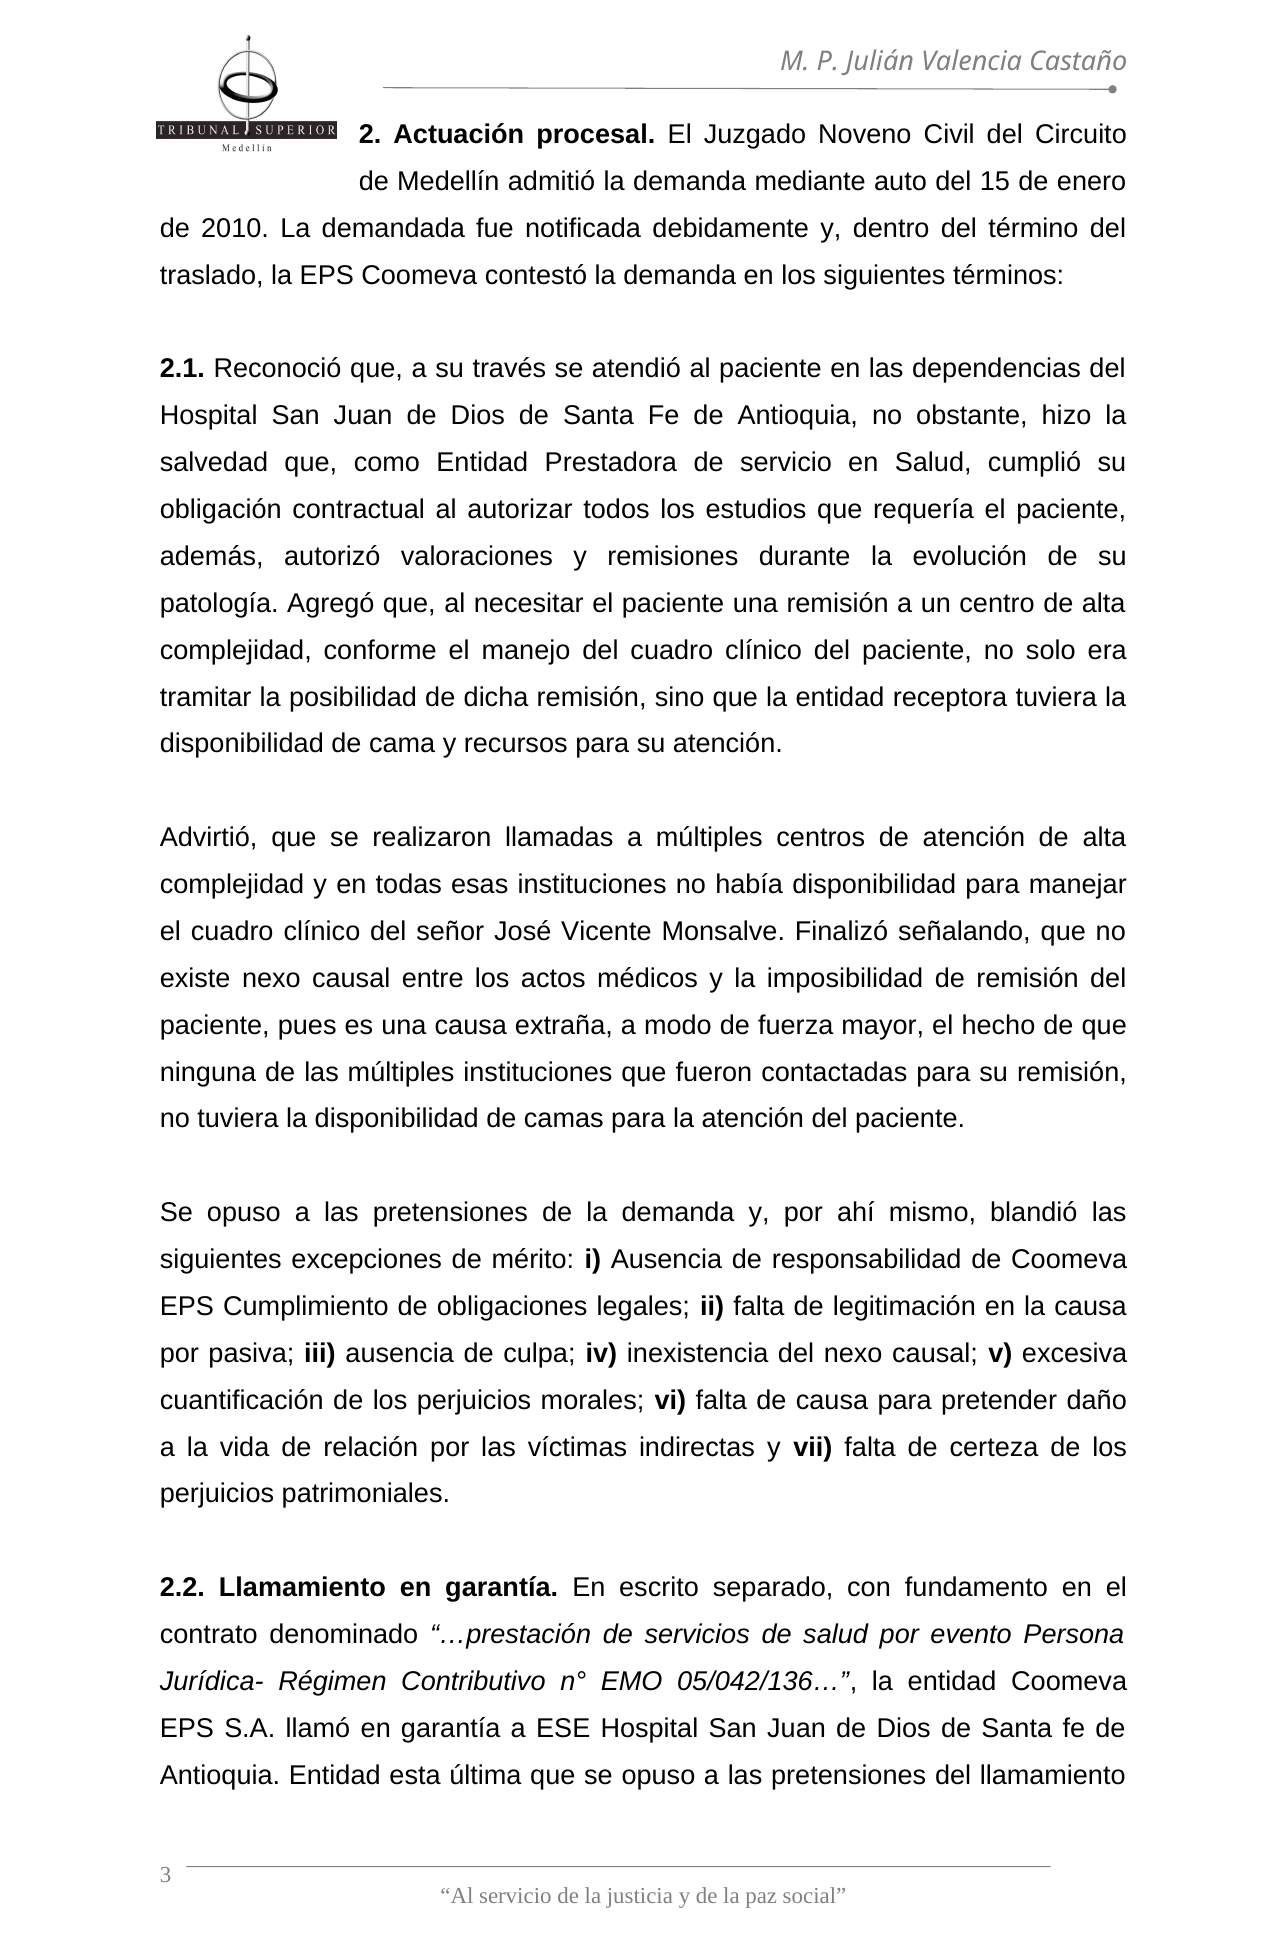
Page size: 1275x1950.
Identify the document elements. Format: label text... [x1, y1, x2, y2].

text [159, 1571, 1127, 1790]
text Se opuso a las pretensiones de la demanda y, por ahí mismo, blandió las siguientes excepciones de mérito: i) Ausencia de responsabilidad de Coomeva EPS Cumplimiento de obligaciones legales; ii) falta de legitimación en la causa por pasiva; iii) ausencia de culpa; iv) inexistencia del nexo causal; v) excesiva cuantificación de los perjuicios morales; vi) falta de causa para pretender daño a la vida de relación por las víctimas indirectas y vii) falta de certeza de los perjuicios patrimoniales. [159, 1196, 1127, 1509]
text Advirtió, que se realizaron llamadas a múltiples centros de atención de alta complejidad y en todas esas instituciones no había disponibilidad para manejar el cuadro clínico del señor José Vicente Monsalve. Finalizó señalando, que no existe nexo causal entre los actos médicos y la imposibilidad de remisión del paciente, pues es una causa extraña, a modo de fuerza mayor, el hecho de que ninguna de las múltiples instituciones que fueron contactadas para su remisión, no tuviera la disponibilidad de camas para la atención del paciente. [159, 821, 1127, 1134]
text 2.1. Reconoció que, a su través se atendió al paciente en las dependencias del Hospital San Juan de Dios de Santa Fe de Antioquia, no obstante, hizo la salvedad que, como Entidad Prestadora de servicio en Salud, cumplió su obligación contractual al autorizar todos los estudios que requería el paciente, además, autorizó valoraciones y remisiones durante la evolución de su patología. Agregó que, al necesitar el paciente una remisión a un centro de alta complejidad, conforme el manejo del cuadro clínico del paciente, no solo era tramitar la posibilidad de dicha remisión, sino que la entidad receptora tuviera la disponibilidad de cama y recursos para su atención. [159, 352, 1127, 759]
picture [149, 32, 340, 171]
text 2. Actuación procesal. El Juzgado Noveno Civil del Circuito de Medellín admitió la demanda mediante auto del 15 de enero de 2010. La demandada fue notificada debidamente y, dentro del término del traslado, la EPS Coomeva contestó la demanda en los siguientes términos: [159, 118, 1127, 290]
